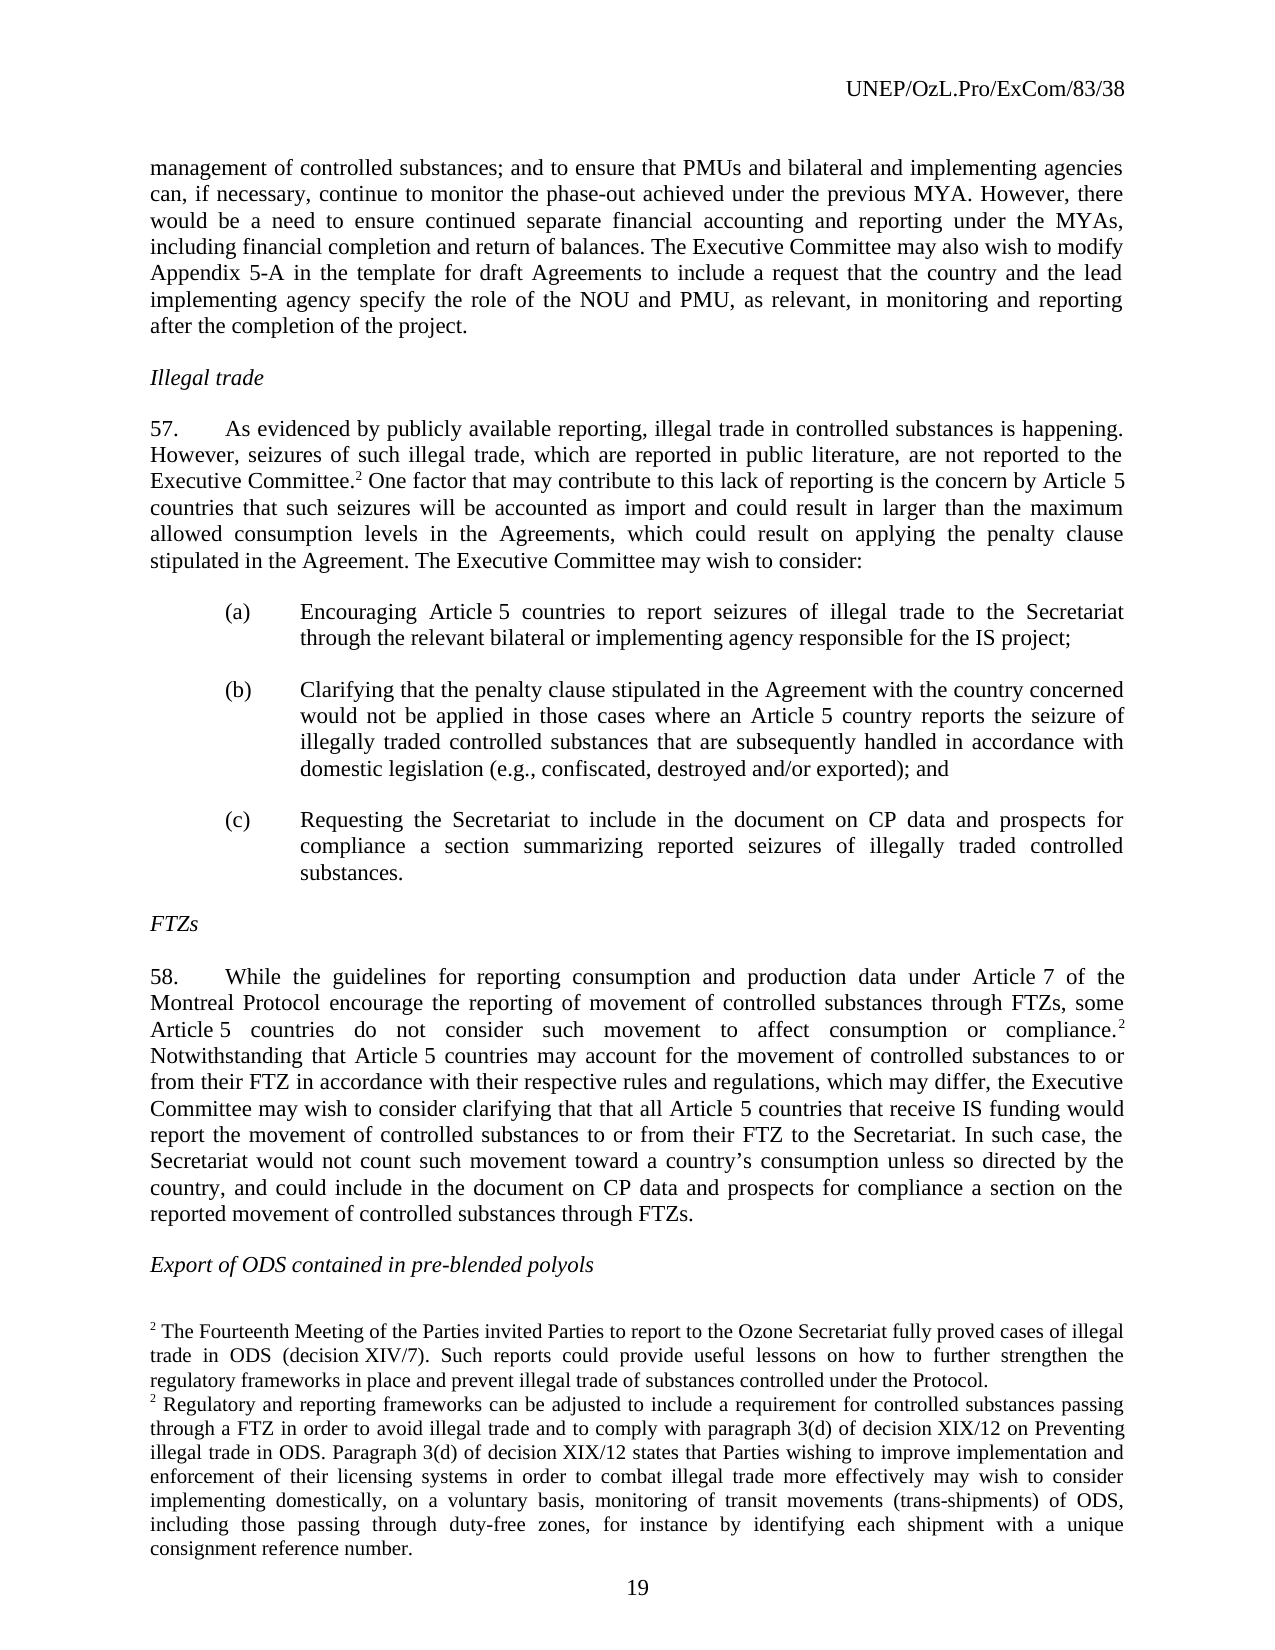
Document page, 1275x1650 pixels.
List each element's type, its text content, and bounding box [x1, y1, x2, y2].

subtitle Encouraging Article 5 countries to report seizures of illegal trade to the Secretariat through the relevant bilateral or implementing agency responsible for the IS project; [225, 598, 1125, 651]
text Export of ODS contained in pre-blended polyols [150, 1251, 1125, 1278]
subtitle Clarifying that the penalty clause stipulated in the Agreement with the country concerned would not be applied in those cases where an Article 5 country reports the seizure of illegally traded controlled substances that are subsequently handled in accordance with domestic legislation (e.g., confiscated, destroyed and/or exported); and [225, 676, 1125, 781]
text FTZs [150, 910, 1125, 937]
subtitle Illegal trade [150, 363, 1125, 390]
subtitle While the guidelines for reporting consumption and production data under Article 7 of the Montreal Protocol encourage the reporting of movement of controlled substances through FTZs, some Article 5 countries do not consider such movement to affect consumption or compliance. Notwithstanding that Article 5 countries may account for the movement of controlled substances to or from their FTZ in accordance with their respective rules and regulations, which may differ, the Executive Committee may wish to consider clarifying that that all Article 5 countries that receive IS funding would report the movement of controlled substances to or from their FTZ to the Secretariat. In such case, the Secretariat would not count such movement toward a country’s consumption unless so directed by the country, and could include in the document on CP data and prospects for compliance a section on the reported movement of controlled substances through FTZs. [150, 963, 1125, 1226]
subtitle Requesting the Secretariat to include in the document on CP data and prospects for compliance a section summarizing reported seizures of illegally traded controlled substances. [225, 806, 1125, 885]
subtitle As evidenced by publicly available reporting, illegal trade in controlled substances is happening. However, seizures of such illegal trade, which are reported in public literature, are not reported to the Executive Committee. One factor that may contribute to this lack of reporting is the concern by Article 5 countries that such seizures will be accounted as import and could result in larger than the maximum allowed consumption levels in the Agreements, which could result on applying the penalty clause stipulated in the Agreement. The Executive Committee may wish to consider: [150, 415, 1125, 573]
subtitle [150, 154, 1125, 338]
